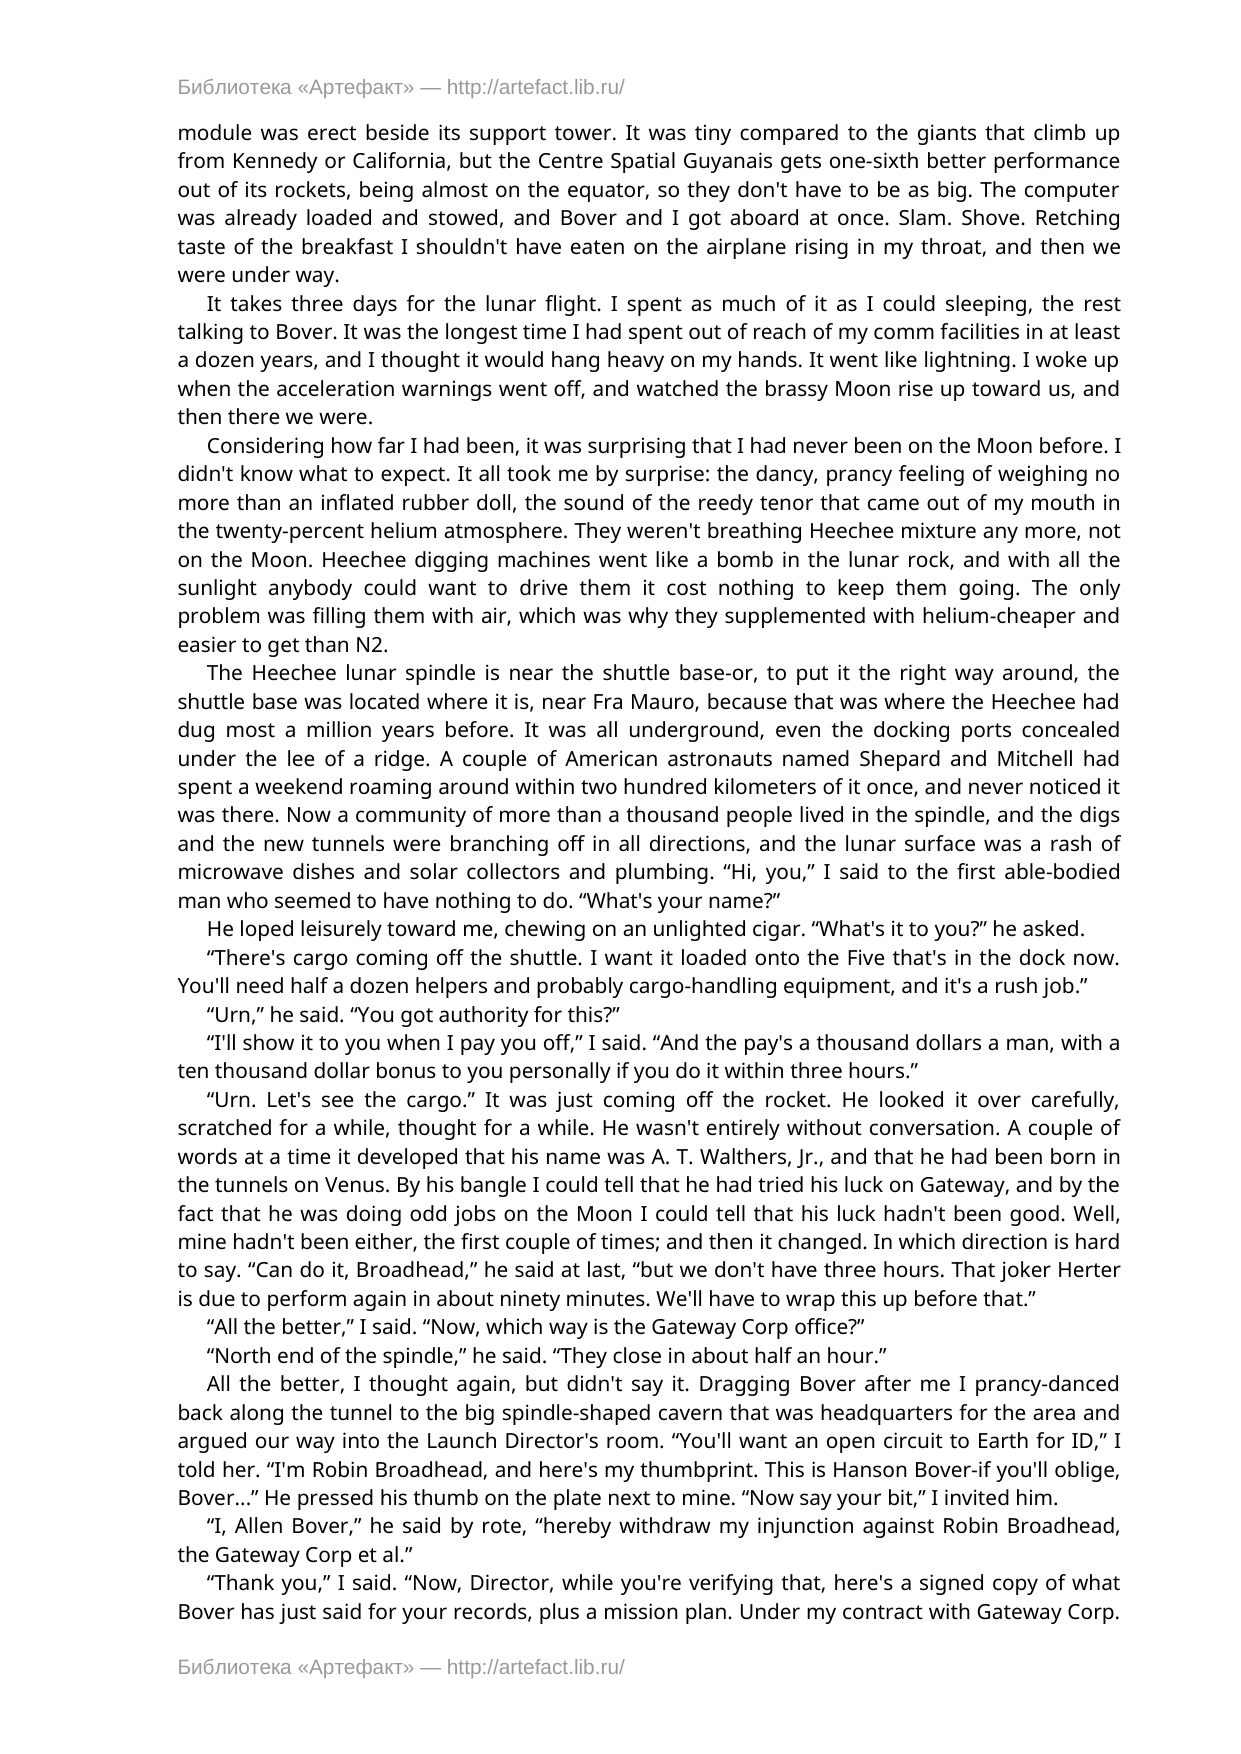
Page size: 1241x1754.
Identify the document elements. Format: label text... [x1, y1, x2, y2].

text All the better, I thought again, but didn't say it. Dragging Bover after me I prancy-danced back along the tunnel to the big spindle-shaped cavern that was headquarters for the area and argued our way into the Launch Director's room. “You'll want an open circuit to Earth for ID,” I told her. “I'm Robin Broadhead, and here's my thumbprint. This is Hanson Bover-if you'll oblige, Bover...” He pressed his thumb on the plate next to mine. “Now say your bit,” I invited him. [177, 1369, 1122, 1512]
text Considering how far I had been, it was surprising that I had never been on the Moon before. I didn't know what to expect. It all took me by surprise: the dancy, prancy feeling of weighing no more than an inflated rubber doll, the sound of the reedy tenor that came out of my mouth in the twenty-percent helium atmosphere. They weren't breathing Heechee mixture any more, not on the Moon. Heechee digging machines went like a bomb in the lunar rock, and with all the sunlight anybody could want to drive them it cost nothing to keep them going. The only problem was filling them with air, which was why they supplemented with helium-cheaper and easier to get than N2. [177, 431, 1122, 658]
text “I'll show it to you when I pay you off,” I said. “And the pay's a thousand dollars a man, with a ten thousand dollar bonus to you personally if you do it within three hours.” [177, 1028, 1122, 1085]
text He loped leisurely toward me, chewing on an unlighted cigar. “What's it to you?” he asked. [177, 914, 1122, 943]
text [177, 118, 1122, 289]
text “Urn,” he said. “You got authority for this?” [177, 1000, 1122, 1028]
text It takes three days for the lunar flight. I spent as much of it as I could sleeping, the rest talking to Bover. It was the longest time I had spent out of reach of my comm facilities in at least a dozen years, and I thought it would hang heavy on my hands. It went like lightning. I woke up when the acceleration warnings went off, and watched the brassy Moon rise up toward us, and then there we were. [177, 289, 1122, 431]
text “North end of the spindle,” he said. “They close in about half an hour.” [177, 1341, 1122, 1369]
text “I, Allen Bover,” he said by rote, “hereby withdraw my injunction against Robin Broadhead, the Gateway Corp et al.” [177, 1512, 1122, 1568]
text The Heechee lunar spindle is near the shuttle base-or, to put it the right way around, the shuttle base was located where it is, near Fra Mauro, because that was where the Heechee had dug most a million years before. It was all underground, even the docking ports concealed under the lee of a ridge. A couple of American astronauts named Shepard and Mitchell had spent a weekend roaming around within two hundred kilometers of it once, and never noticed it was there. Now a community of more than a thousand people lived in the spindle, and the digs and the new tunnels were branching off in all directions, and the lunar surface was a rash of microwave dishes and solar collectors and plumbing. “Hi, you,” I said to the first able-bodied man who seemed to have nothing to do. “What's your name?” [177, 658, 1122, 914]
text “Urn. Let's see the cargo.” It was just coming off the rocket. He looked it over carefully, scratched for a while, thought for a while. He wasn't entirely without conversation. A couple of words at a time it developed that his name was A. T. Walthers, Jr., and that he had been born in the tunnels on Venus. By his bangle I could tell that he had tried his luck on Gateway, and by the fact that he was doing odd jobs on the Moon I could tell that his luck hadn't been good. Well, mine hadn't been either, the first couple of times; and then it changed. In which direction is hard to say. “Can do it, Broadhead,” he said at last, “but we don't have three hours. That joker Herter is due to perform again in about ninety minutes. We'll have to wrap this up before that.” [177, 1085, 1122, 1312]
text “All the better,” I said. “Now, which way is the Gateway Corp office?” [177, 1312, 1122, 1341]
text “There's cargo coming off the shuttle. I want it loaded onto the Five that's in the dock now. You'll need half a dozen helpers and probably cargo-handling equipment, and it's a rush job.” [177, 943, 1122, 1000]
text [177, 1568, 1122, 1625]
